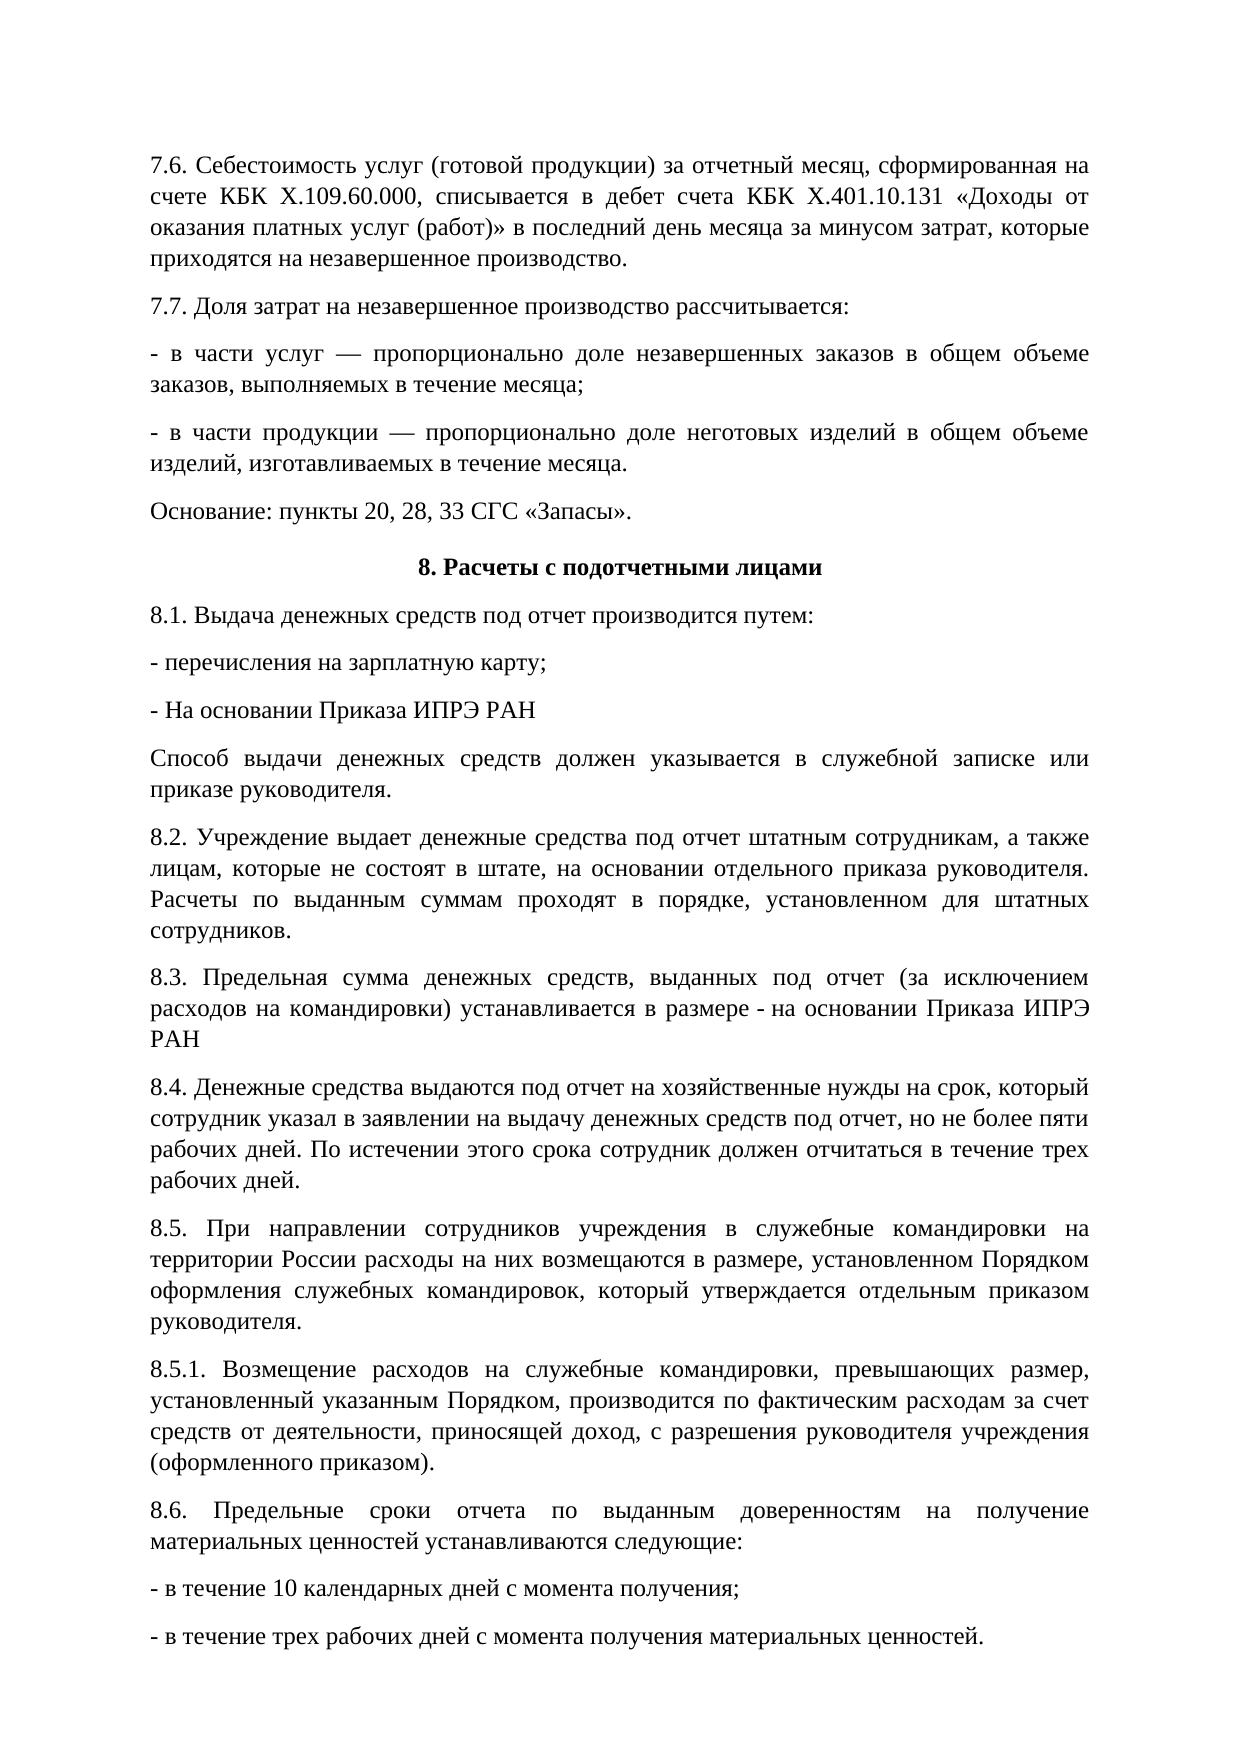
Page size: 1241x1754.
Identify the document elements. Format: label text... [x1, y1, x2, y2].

text 8.6. Предельные сроки отчета по выданным доверенностям на получение материальных ценностей устанавливаются следующие: [150, 1495, 1090, 1554]
text 8.3. Предельная сумма денежных средств, выданных под отчет (за исключением расходов на командировки) устанавливается в размере - на основании Приказа ИПРЭ РАН [150, 962, 1090, 1053]
text - в течение 10 календарных дней с момента получения; [150, 1573, 1090, 1602]
text - перечисления на зарплатную карту; [150, 647, 1090, 676]
text Способ выдачи денежных средств должен указывается в служебной записке или приказе руководителя. [150, 743, 1090, 803]
subtitle 8. Расчеты с подотчетными лицами [150, 552, 1090, 581]
text - в части услуг — пропорционально доле незавершенных заказов в общем объеме заказов, выполняемых в течение месяца; [150, 338, 1090, 398]
text 7.7. Доля затрат на незавершенное производство рассчитывается: [150, 291, 1090, 319]
text 7.6. Себестоимость услуг (готовой продукции) за отчетный месяц, сформированная на счете КБК Х.109.60.000, списывается в дебет счета КБК Х.401.10.131 «Доходы от оказания платных услуг (работ)» в последний день месяца за минусом затрат, которые приходятся на незавершенное производство. [150, 150, 1090, 272]
text - На основании Приказа ИПРЭ РАН [150, 695, 1090, 724]
text - в части продукции — пропорционально доле неготовых изделий в общем объеме изделий, изготавливаемых в течение месяца. [150, 417, 1090, 477]
text Основание: пункты 20, 28, 33 СГС «Запасы». [150, 496, 1090, 525]
text 8.5.1. Возмещение расходов на служебные командировки, превышающих размер, установленный указанным Порядком, производится по фактическим расходам за счет средств от деятельности, приносящей доход, с разрешения руководителя учреждения (оформленного приказом). [150, 1354, 1090, 1476]
text 8.1. Выдача денежных средств под отчет производится путем: [150, 600, 1090, 628]
text 8.2. Учреждение выдает денежные средства под отчет штатным сотрудникам, а также лицам, которые не состоят в штате, на основании отдельного приказа руководителя. Расчеты по выданным суммам проходят в порядке, установленном для штатных сотрудников. [150, 822, 1090, 943]
text 8.4. Денежные средства выдаются под отчет на хозяйственные нужды на срок, который сотрудник указал в заявлении на выдачу денежных средств под отчет, но не более пяти рабочих дней. По истечении этого срока сотрудник должен отчитаться в течение трех рабочих дней. [150, 1072, 1090, 1194]
text 8.5. При направлении сотрудников учреждения в служебные командировки на территории России расходы на них возмещаются в размере, установленном Порядком оформления служебных командировок, который утверждается отдельным приказом руководителя. [150, 1213, 1090, 1335]
text - в течение трех рабочих дней с момента получения материальных ценностей. [150, 1621, 1090, 1650]
